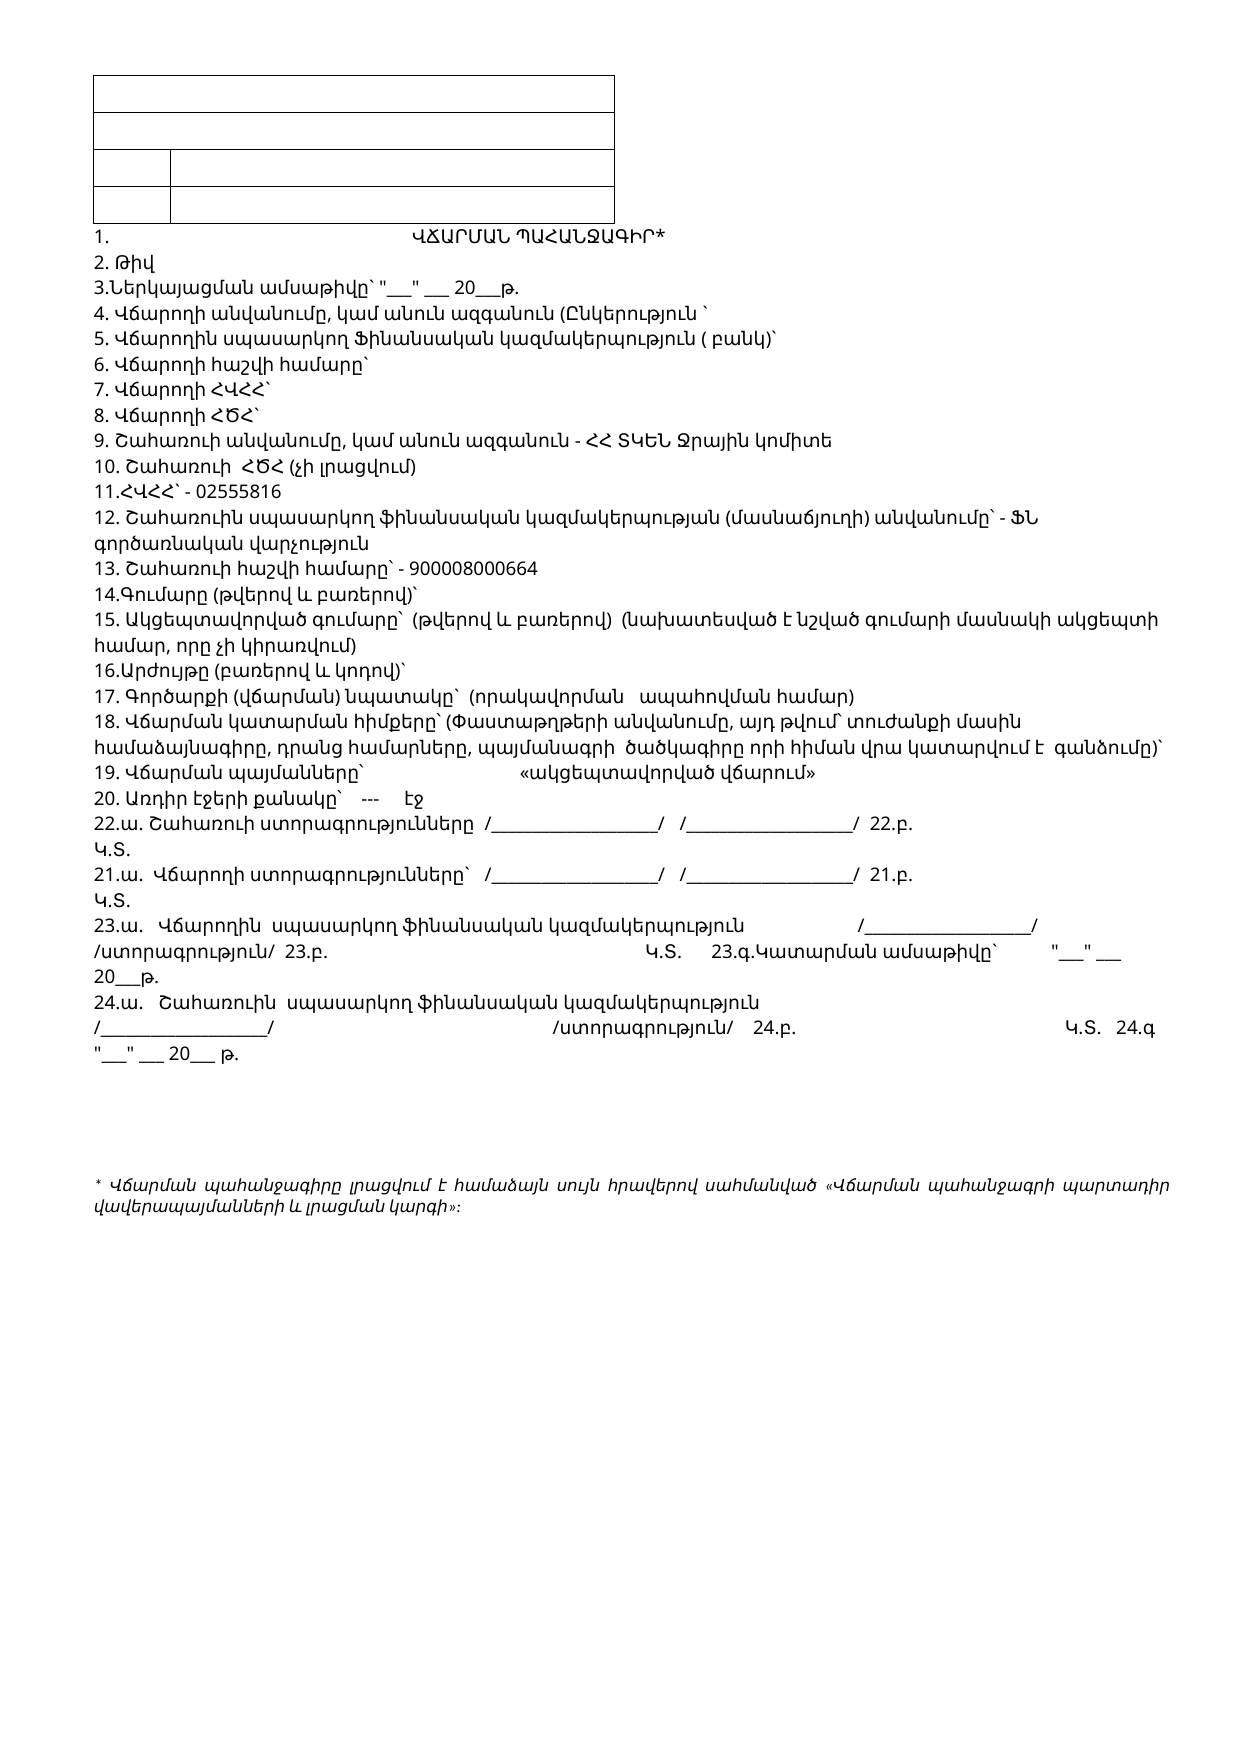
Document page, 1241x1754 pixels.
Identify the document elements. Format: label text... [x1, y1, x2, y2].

text * Վճարման պահանջագիրը լրացվում է համաձայն սույն հրավերով սահմանված «Վճարման պահանջագրի պարտադիր վավերապայմանների և լրացման կարգի»: [94, 1176, 1171, 1216]
